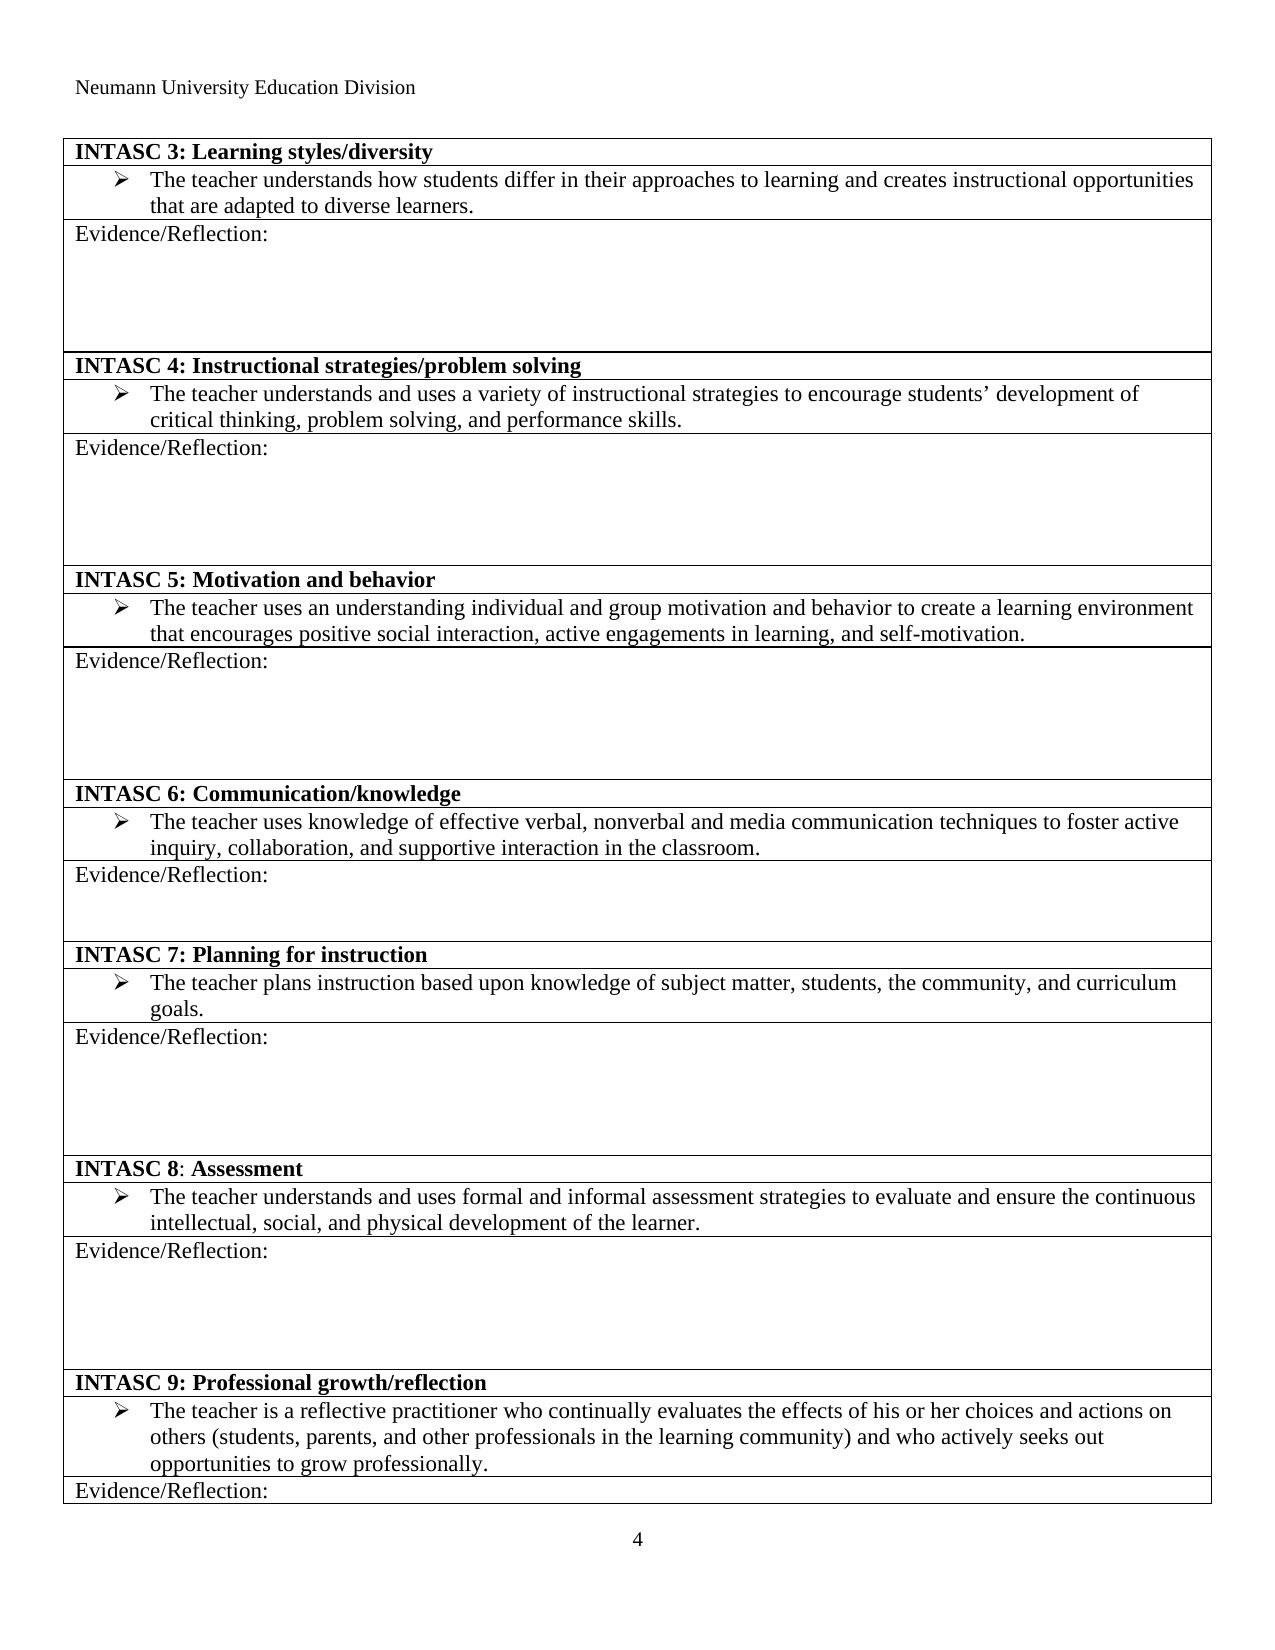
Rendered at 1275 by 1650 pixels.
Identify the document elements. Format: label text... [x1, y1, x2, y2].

table_cell Evidence/Reflection: [64, 434, 1211, 565]
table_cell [64, 1477, 1211, 1503]
table_cell INTASC 7: Planning for instruction [64, 942, 1211, 968]
table_cell INTASC 3: Learning styles/diversity [64, 139, 1211, 165]
table_cell The teacher understands how students differ in their approaches to learning and creates instructional opportunities that are adapted to diverse learners. [64, 166, 1211, 218]
table_cell Evidence/Reflection: [64, 220, 1211, 351]
table_cell Evidence/Reflection: [64, 1023, 1211, 1154]
table_cell INTASC 6: Communication/knowledge [64, 780, 1211, 807]
table_cell Evidence/Reflection: [64, 861, 1211, 941]
table_cell The teacher plans instruction based upon knowledge of subject matter, students, the community, and curriculum goals. [64, 969, 1211, 1022]
table_cell Evidence/Reflection: [64, 1237, 1211, 1368]
table_cell The teacher understands and uses formal and informal assessment strategies to evaluate and ensure the continuous intellectual, social, and physical development of the learner. [64, 1183, 1211, 1236]
table_cell The teacher understands and uses a variety of instructional strategies to encourage students’ development of critical thinking, problem solving, and performance skills. [64, 380, 1211, 432]
table_cell INTASC 5: Motivation and behavior [64, 566, 1211, 593]
table_cell INTASC 4: Instructional strategies/problem solving [64, 353, 1211, 379]
table_cell Evidence/Reflection: [64, 648, 1211, 779]
table_cell The teacher is a reflective practitioner who continually evaluates the effects of his or her choices and actions on others (students, parents, and other professionals in the learning community) and who actively seeks out opportunities to grow professionally. [64, 1397, 1211, 1476]
table_cell The teacher uses an understanding individual and group motivation and behavior to create a learning environment that encourages positive social interaction, active engagements in learning, and self-motivation. [64, 594, 1211, 646]
table_cell INTASC 8: Assessment [64, 1156, 1211, 1182]
table_cell INTASC 9: Professional growth/reflection [64, 1370, 1211, 1396]
table_cell The teacher uses knowledge of effective verbal, nonverbal and media communication techniques to foster active inquiry, collaboration, and supportive interaction in the classroom. [64, 808, 1211, 860]
